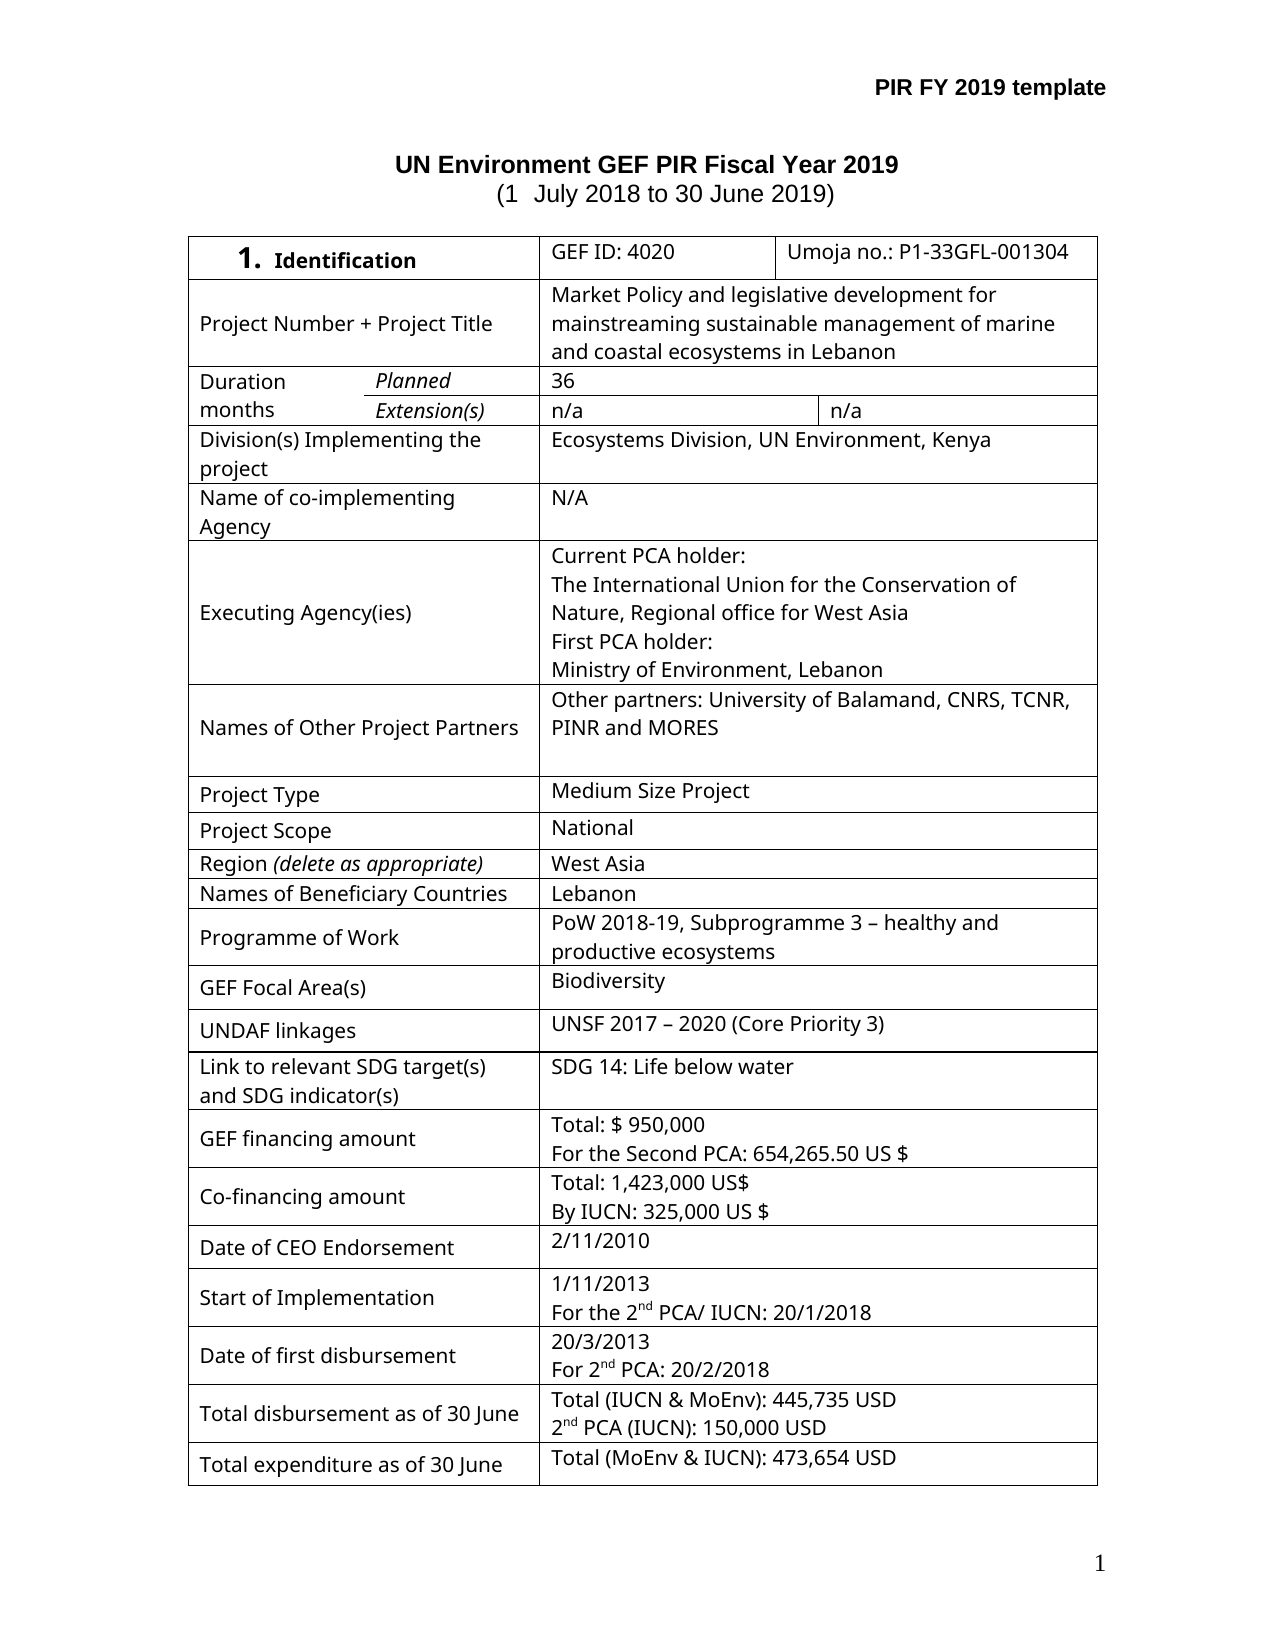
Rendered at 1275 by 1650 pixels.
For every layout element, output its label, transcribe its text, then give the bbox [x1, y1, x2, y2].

table_cell Planned [364, 367, 539, 395]
table_cell 2/11/2010 [540, 1226, 1097, 1268]
table_cell Executing Agency(ies) [189, 541, 539, 684]
table_cell Market Policy and legislative development for mainstreaming sustainable management of marine and coastal ecosystems in Lebanon [540, 280, 1097, 366]
table_cell Current PCA holder: The International Union for the Conservation of Nature, Regional office for West Asia First PCA holder: Ministry of Environment, Lebanon [540, 541, 1097, 684]
table_cell Total: 1,423,000 US$ By IUCN: 325,000 US $ [540, 1168, 1097, 1225]
table_cell Extension(s) [364, 396, 539, 424]
text UN Environment GEF PIR Fiscal Year 2019 [187, 150, 1106, 179]
table_cell PoW 2018-19, Subprogramme 3 – healthy and productive ecosystems [540, 909, 1097, 965]
table_cell GEF financing amount [189, 1110, 539, 1167]
table_cell Names of Other Project Partners [189, 685, 539, 776]
table_cell Name of co-implementing Agency [189, 484, 539, 540]
table_cell n/a [819, 396, 1097, 424]
table_cell Other partners: University of Balamand, CNRS, TCNR, PINR and MORES [540, 685, 1097, 776]
table_cell Project Type [189, 777, 539, 812]
table_cell SDG 14: Life below water [540, 1053, 1097, 1109]
table_cell Total (IUCN & MoEnv): 445,735 USD 2nd PCA (IUCN): 150,000 USD [540, 1385, 1097, 1442]
table_cell Region (delete as appropriate) [189, 850, 539, 878]
table_cell 36 [540, 367, 1097, 395]
table_cell Total disbursement as of 30 June [189, 1385, 539, 1442]
table_cell GEF Focal Area(s) [189, 966, 539, 1008]
table_cell 1/11/2013 For the 2nd PCA/ IUCN: 20/1/2018 [540, 1269, 1097, 1326]
table_cell National [540, 813, 1097, 848]
table_cell N/A [540, 484, 1097, 540]
table_cell Project Scope [189, 813, 539, 848]
table_cell Project Number + Project Title [189, 280, 539, 366]
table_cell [189, 1443, 539, 1485]
table_header Identification [189, 237, 539, 279]
table_cell Lebanon [540, 879, 1097, 907]
table_cell n/a [540, 396, 818, 424]
table_cell Programme of Work [189, 909, 539, 965]
table_cell UNSF 2017 – 2020 (Core Priority 3) [540, 1010, 1097, 1051]
table_cell Link to relevant SDG target(s) and SDG indicator(s) [189, 1053, 539, 1109]
list July 2018 to 30 June 2019) [225, 179, 1106, 236]
table_cell Medium Size Project [540, 777, 1097, 812]
table_header Umoja no.: P1-33GFL-001304 [776, 237, 1097, 279]
table_cell Total: $ 950,000 For the Second PCA: 654,265.50 US $ [540, 1110, 1097, 1167]
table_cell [540, 1443, 1097, 1485]
table_cell West Asia [540, 850, 1097, 878]
table_cell Duration months [189, 367, 364, 424]
table_cell Biodiversity [540, 966, 1097, 1008]
table_cell 20/3/2013 For 2nd PCA: 20/2/2018 [540, 1327, 1097, 1384]
table_cell Co-financing amount [189, 1168, 539, 1225]
table_cell Date of CEO Endorsement [189, 1226, 539, 1268]
table_cell Start of Implementation [189, 1269, 539, 1326]
table_cell Ecosystems Division, UN Environment, Kenya [540, 426, 1097, 482]
table_cell Division(s) Implementing the project [189, 426, 539, 482]
table_cell Names of Beneficiary Countries [189, 879, 539, 907]
table_cell UNDAF linkages [189, 1010, 539, 1051]
table_header GEF ID: 4020 [540, 237, 775, 279]
table_cell Date of first disbursement [189, 1327, 539, 1384]
